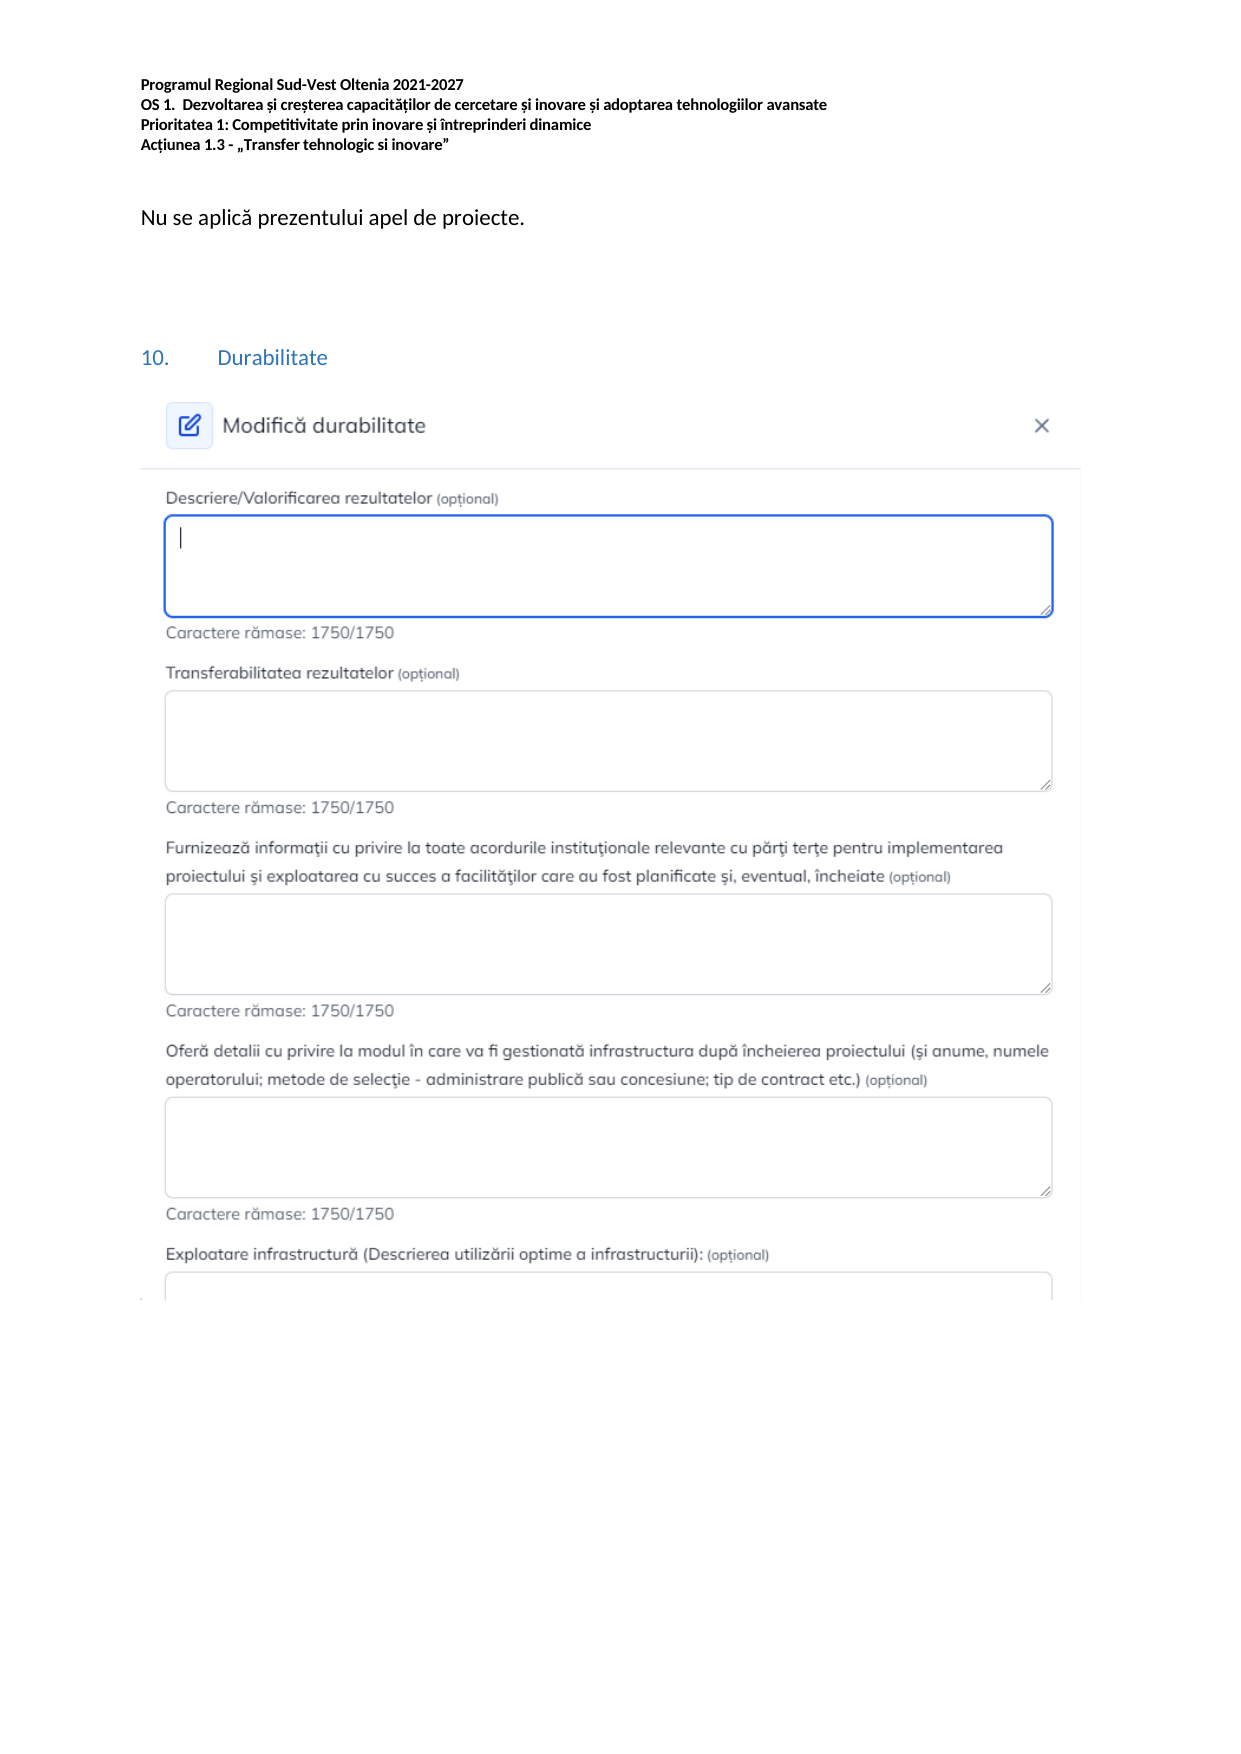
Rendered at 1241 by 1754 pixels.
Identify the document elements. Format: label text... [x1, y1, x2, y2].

picture [140, 395, 1081, 1300]
text Nu se aplică prezentului apel de proiecte. [141, 203, 1122, 231]
subtitle Durabilitate [141, 343, 1122, 371]
